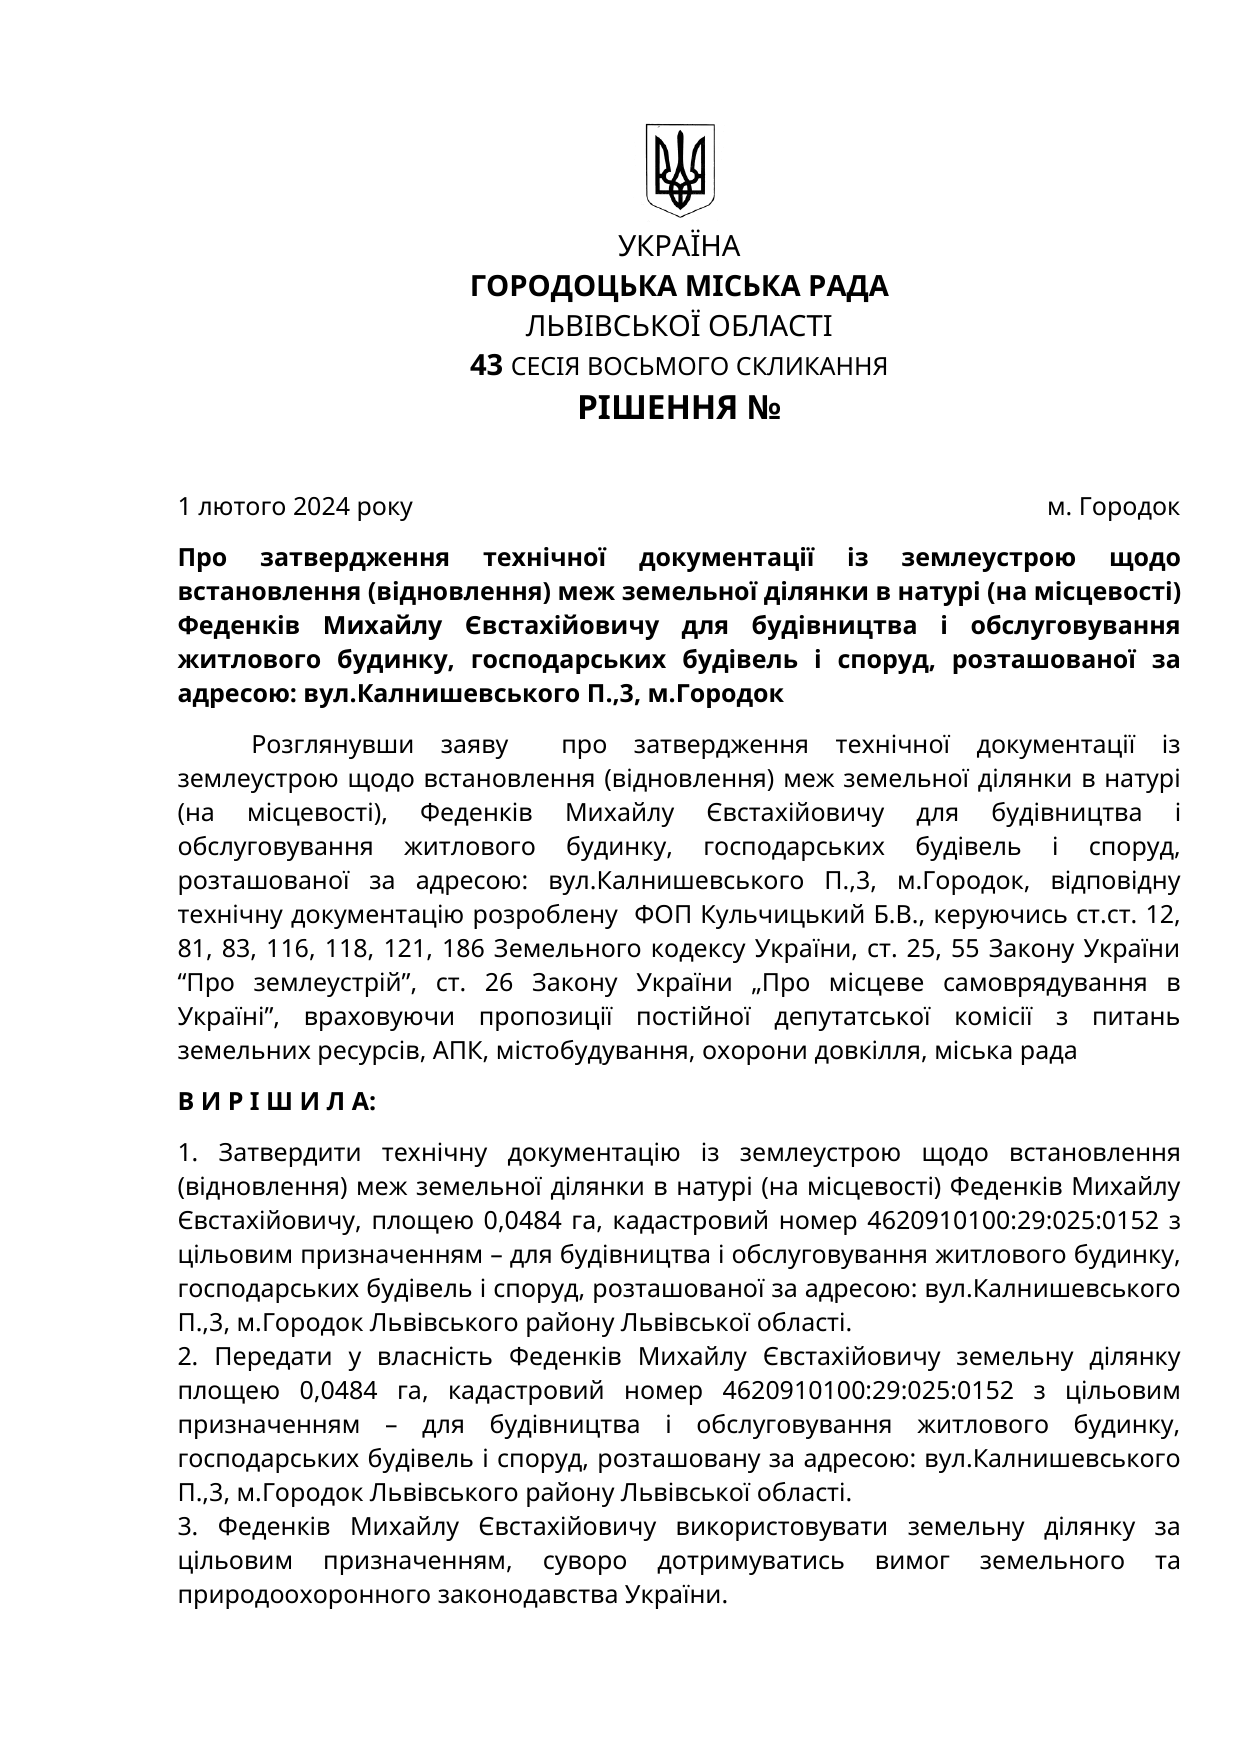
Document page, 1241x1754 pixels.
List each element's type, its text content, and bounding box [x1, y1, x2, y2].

text 1. Затвердити технічну документацію із землеустрою щодо встановлення (відновлення) меж земельної ділянки в натурі (на місцевості) Феденків Михайлу Євстахійовичу, площею 0,0484 га, кадастровий номер 4620910100:29:025:0152 з цільовим призначенням – для будівництва і обслуговування житлового будинку, господарських будівель і споруд, розташованої за адресою: вул.Калнишевського П.,3, м.Городок Львівського району Львівської області. [177, 1134, 1182, 1339]
text ГОРОДОЦЬКА МІСЬКА РАДА [177, 265, 1181, 305]
text Про затвердження технічної документації із землеустрою щодо встановлення (відновлення) меж земельної ділянки в натурі (на місцевості) Феденків Михайлу Євстахійовичу для будівництва і обслуговування житлового будинку, господарських будівель і споруд, розташованої за адресою: вул.Калнишевського П.,3, м.Городок [177, 539, 1182, 709]
text В И Р І Ш И Л А: [177, 1083, 1182, 1118]
text 2. Передати у власність Феденків Михайлу Євстахійовичу земельну ділянку площею 0,0484 га, кадастровий номер 4620910100:29:025:0152 з цільовим призначенням – для будівництва і обслуговування житлового будинку, господарських будівель і споруд, розташовану за адресою: вул.Калнишевського П.,3, м.Городок Львівського району Львівської області. [177, 1339, 1182, 1509]
text 3. Феденків Михайлу Євстахійовичу використовувати земельну ділянку за цільовим призначенням, суворо дотримуватись вимог земельного та природоохоронного законодавства України. [177, 1509, 1182, 1611]
text 43 сесія восьмого скликання [177, 344, 1181, 384]
text Розглянувши заяву про затвердження технічної документації із землеустрою щодо встановлення (відновлення) меж земельної ділянки в натурі (на місцевості), Феденків Михайлу Євстахійовичу для будівництва і обслуговування житлового будинку, господарських будівель і споруд, розташованої за адресою: вул.Калнишевського П.,3, м.Городок, відповідну технічну документацію розроблену ФОП Кульчицький Б.В., керуючись ст.ст. 12, 81, 83, 116, 118, 121, 186 Земельного кодексу України, ст. 25, 55 Закону України “Про землеустрій”, ст. 26 Закону України „Про місцеве самоврядування в Україні”, враховуючи пропозиції постійної депутатської комісії з питань земельних ресурсів, АПК, містобудування, охорони довкілля, міська рада [177, 726, 1182, 1067]
text 1 лютого 2024 року м. Городок [177, 488, 1181, 523]
text УКРАЇНА [177, 225, 1181, 265]
text ЛЬВІВСЬКОЇ ОБЛАСТІ [177, 305, 1181, 344]
picture [633, 118, 726, 222]
text РІШЕННЯ № [177, 384, 1181, 429]
